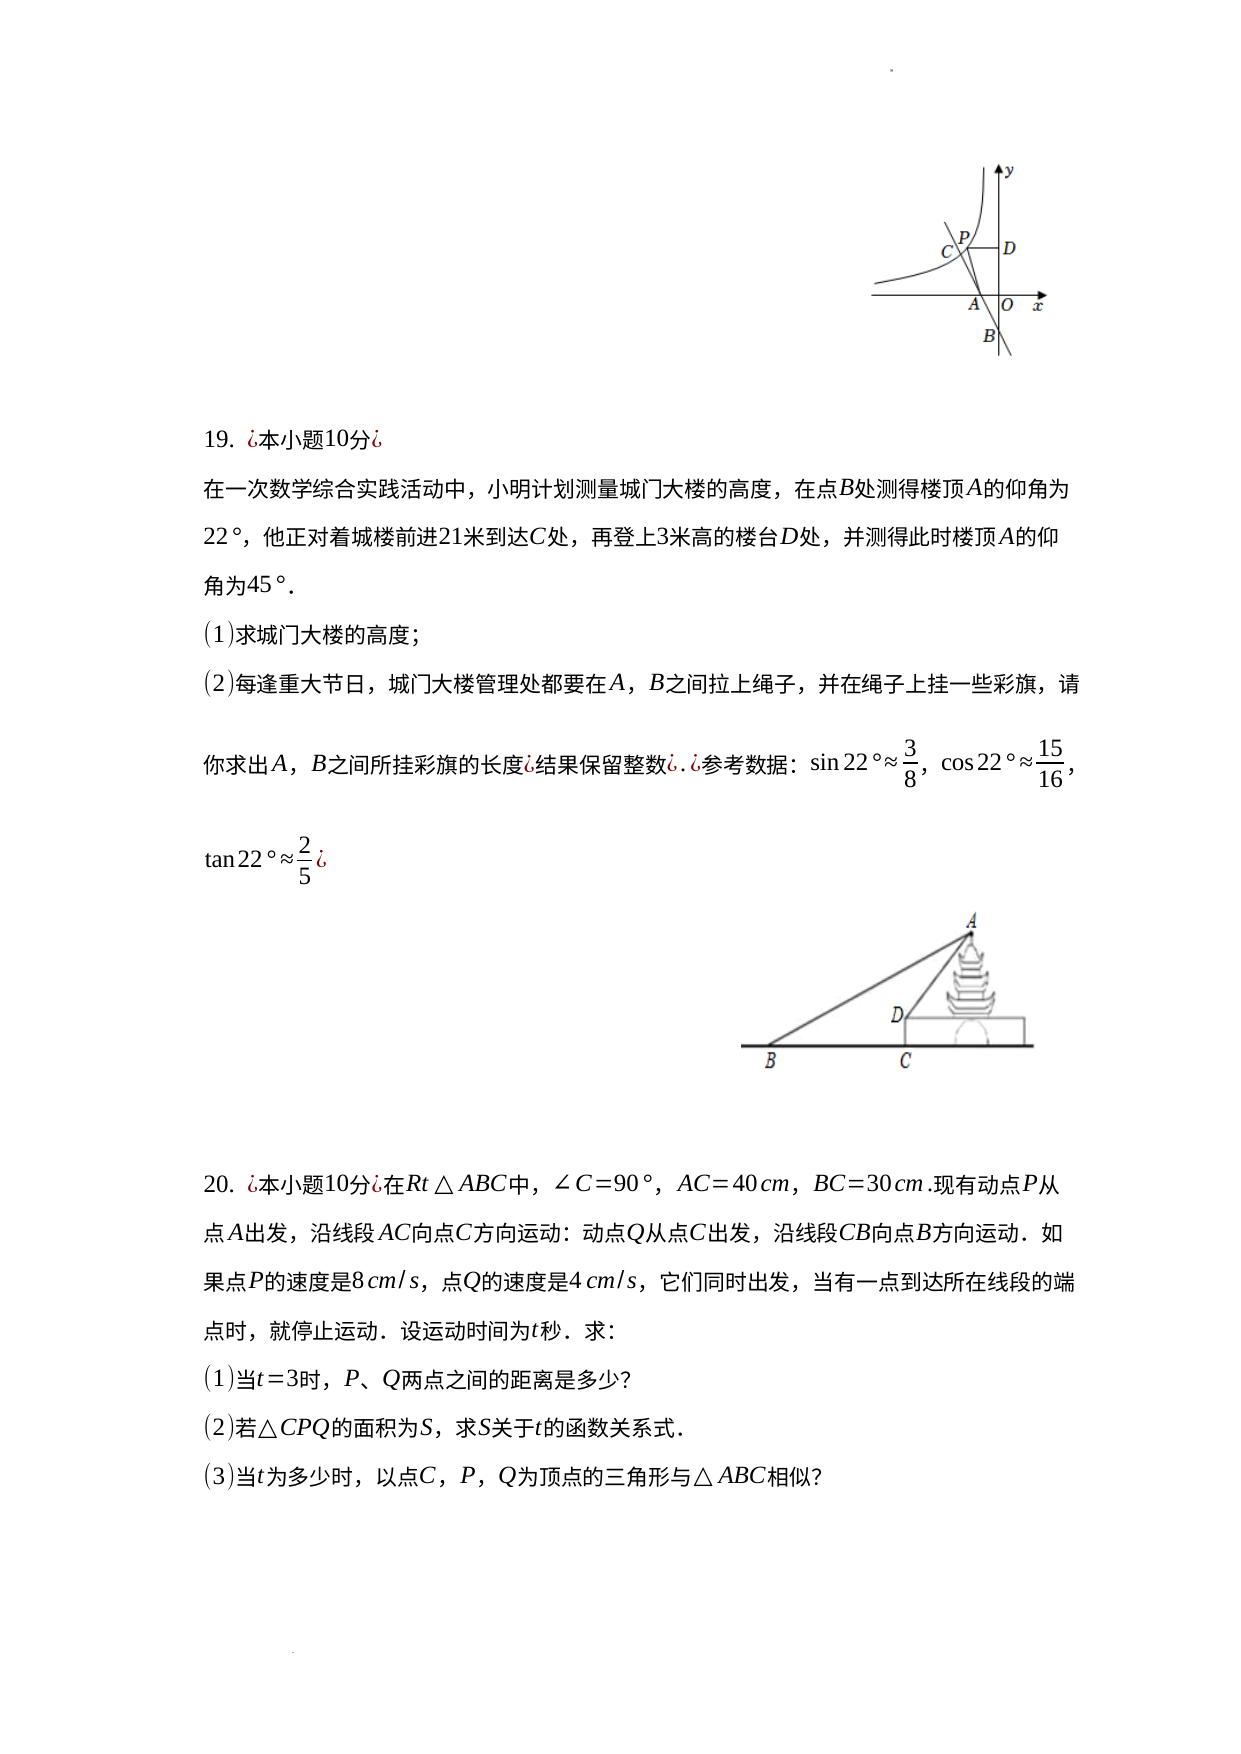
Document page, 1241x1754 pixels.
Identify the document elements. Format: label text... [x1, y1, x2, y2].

table_header [837, 162, 1081, 422]
text 19. 本小题分 在一次数学综合实践活动中，小明计划测量城门大楼的高度，在点处测得楼顶的仰角为，他正对着城楼前进米到达处，再登上米高的楼台处，并测得此时楼顶的仰角为． 求城门大楼的高度； 每逢重大节日，城门大楼管理处都要在，之间拉上绳子，并在绳子上挂一些彩旗，请你求出，之间所挂彩旗的长度结果保留整数参考数据：，， [203, 422, 1081, 894]
table_header [698, 907, 1081, 1167]
text 20. 本小题分在中，，，现有动点从点出发，沿线段向点方向运动：动点从点出发，沿线段向点方向运动．如果点的速度是，点的速度是，它们同时出发，当有一点到达所在线段的端点时，就停止运动．设运动时间为秒．求： 当时，、两点之间的距离是多少？ 若的面积为，求关于的函数关系式． 当为多少时，以点，，为顶点的三角形与相似？ [203, 1167, 1081, 1492]
picture [741, 906, 1038, 1073]
picture [869, 161, 1049, 357]
